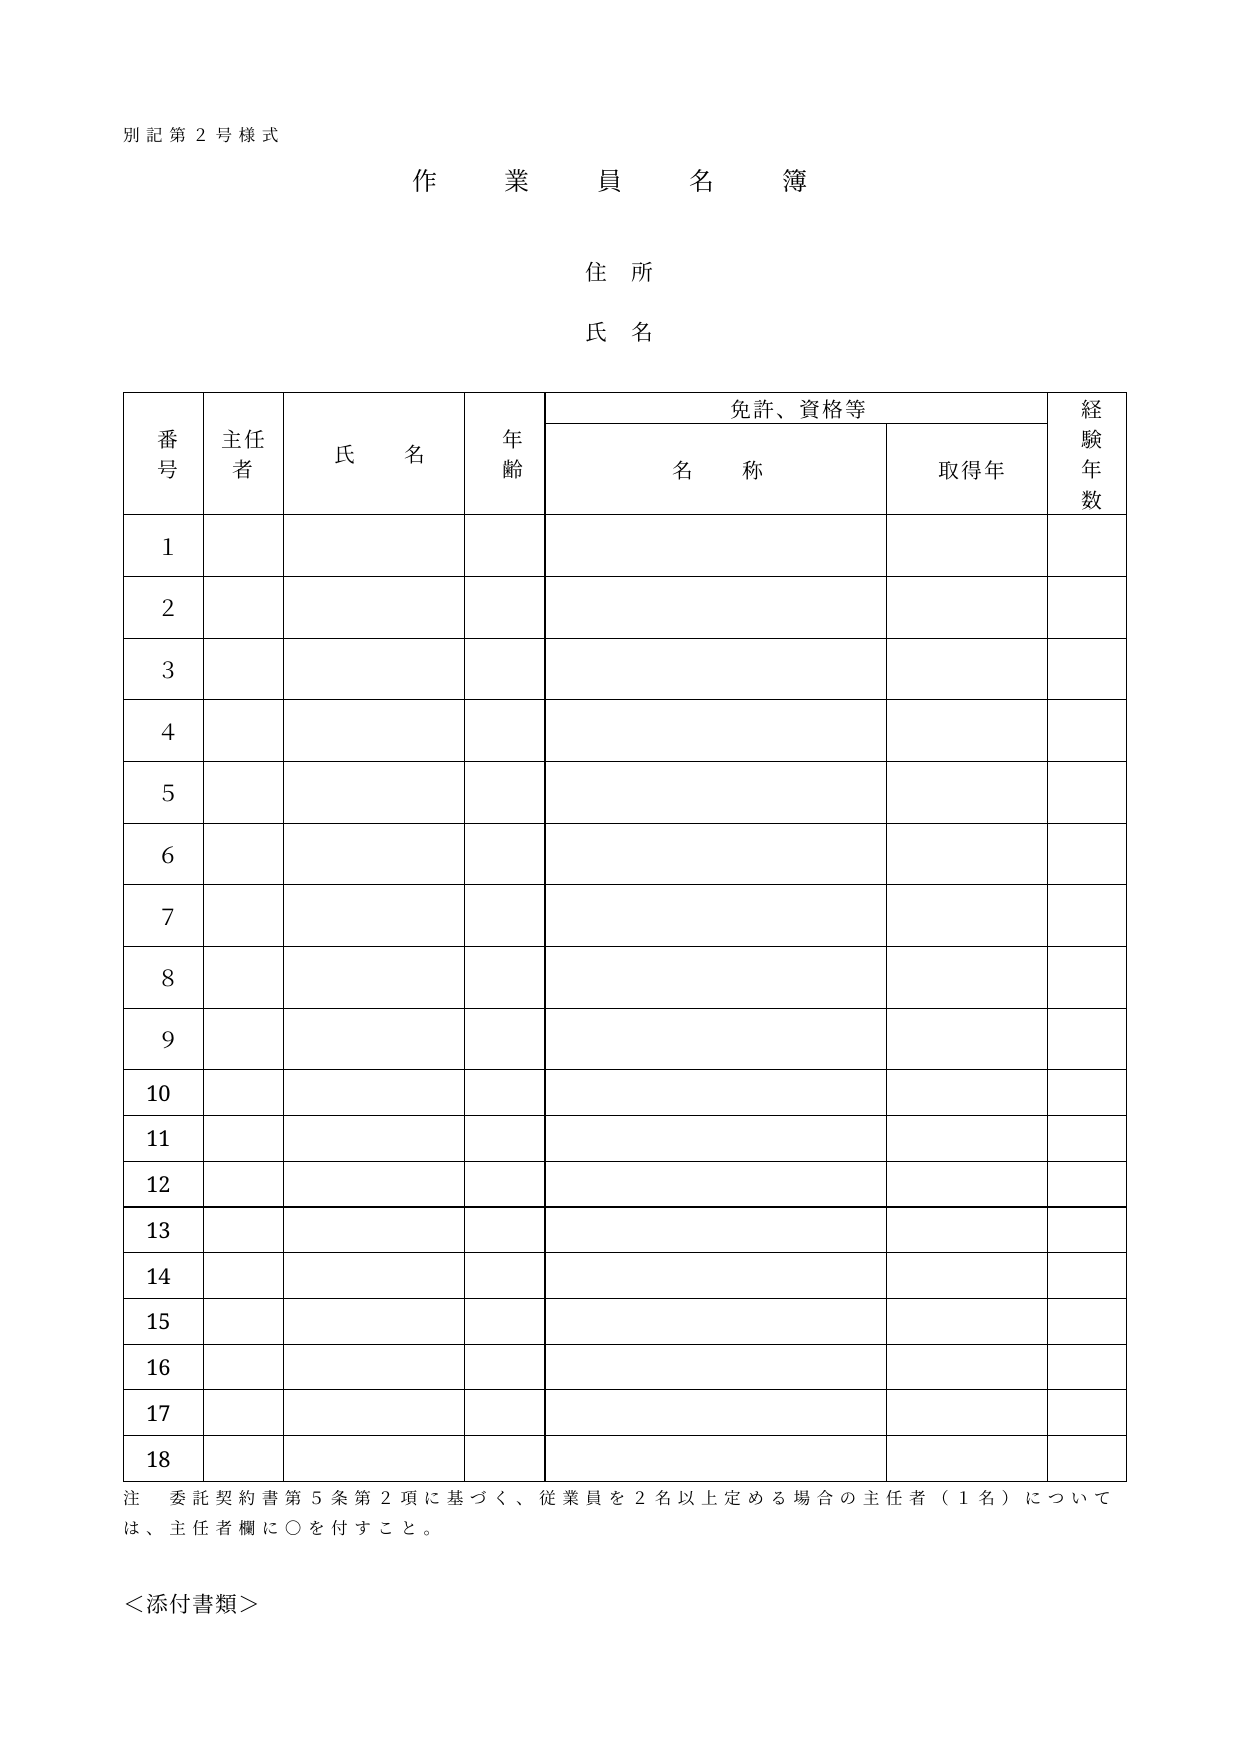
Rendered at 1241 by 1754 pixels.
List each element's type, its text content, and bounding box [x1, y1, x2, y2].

table_cell [887, 1299, 1047, 1344]
table_cell [887, 1162, 1047, 1206]
table_cell [546, 700, 886, 761]
table_cell [204, 577, 283, 638]
table_cell [546, 1070, 886, 1115]
table_cell [284, 1436, 464, 1481]
table_cell [887, 577, 1047, 638]
table_cell [204, 1253, 283, 1298]
table_cell [465, 700, 544, 761]
table_cell [465, 1390, 544, 1435]
table_cell [1048, 1009, 1126, 1069]
table_cell [465, 577, 544, 638]
table_cell [887, 700, 1047, 761]
table_cell [1048, 1208, 1126, 1252]
table_header 免許、資格等 [546, 393, 1047, 423]
table_cell [887, 762, 1047, 823]
table_cell [204, 885, 283, 946]
table_cell [284, 1345, 464, 1389]
table_cell [546, 639, 886, 699]
table_cell [1048, 1345, 1126, 1389]
table_cell ６ [124, 824, 203, 884]
table_cell [546, 577, 886, 638]
table_cell [284, 515, 464, 576]
table_cell [204, 1299, 283, 1344]
table_cell [546, 1345, 886, 1389]
table_cell [887, 1436, 1047, 1481]
table_cell [546, 947, 886, 1008]
table_cell [1048, 824, 1126, 884]
table_cell [204, 762, 283, 823]
table_cell [465, 1253, 544, 1298]
table_cell [204, 1162, 283, 1206]
table_cell [204, 824, 283, 884]
table_cell ５ [124, 762, 203, 823]
table_cell [887, 1009, 1047, 1069]
table_cell [1048, 762, 1126, 823]
table_cell [204, 1116, 283, 1161]
table_cell [887, 1070, 1047, 1115]
text 別記第２号様式 [123, 119, 1117, 149]
table_cell 14 [124, 1253, 203, 1298]
table_cell [1048, 885, 1126, 946]
table_header 氏 名 [284, 393, 464, 514]
table_cell 17 [124, 1390, 203, 1435]
table_cell 18 [124, 1436, 203, 1481]
table_cell [465, 824, 544, 884]
table_cell 名 称 [546, 424, 886, 514]
table_cell [284, 577, 464, 638]
text 注 委託契約書第５条第２項に基づく、従業員を２名以上定める場合の主任者（１名）については、主任者欄に○を付すこと。 [123, 1482, 1117, 1542]
table_cell ３ [124, 639, 203, 699]
table_cell [284, 1253, 464, 1298]
table_cell [284, 1116, 464, 1161]
table_cell [284, 639, 464, 699]
text 氏 名 [123, 301, 1117, 362]
table_cell [465, 1116, 544, 1161]
table_cell [546, 1116, 886, 1161]
table_cell 16 [124, 1345, 203, 1389]
table_cell [204, 1208, 283, 1252]
table_cell [284, 762, 464, 823]
table_cell [204, 947, 283, 1008]
table_cell [887, 1208, 1047, 1252]
text ＜添付書類＞ [123, 1573, 1117, 1633]
table_cell [284, 885, 464, 946]
table_cell ８ [124, 947, 203, 1008]
text 住 所 [123, 240, 1117, 301]
table_cell [546, 1162, 886, 1206]
table_cell [1048, 577, 1126, 638]
table_cell [204, 1390, 283, 1435]
table_cell [887, 1390, 1047, 1435]
table_cell [465, 1162, 544, 1206]
table_cell [465, 762, 544, 823]
table_cell [1048, 1116, 1126, 1161]
table_cell [284, 1208, 464, 1252]
table_cell [887, 1345, 1047, 1389]
table_cell [204, 700, 283, 761]
table_cell 取得年 [887, 424, 1047, 514]
table_cell [546, 1436, 886, 1481]
table_cell 13 [124, 1208, 203, 1252]
table_cell [284, 1070, 464, 1115]
table_cell [546, 515, 886, 576]
table_cell [1048, 700, 1126, 761]
table_cell [1048, 947, 1126, 1008]
table_cell [887, 1116, 1047, 1161]
table_cell [284, 1299, 464, 1344]
table_cell [465, 885, 544, 946]
table_header 年齢 [465, 393, 544, 514]
table_cell [465, 639, 544, 699]
table_header 番号 [124, 393, 203, 514]
table_cell [887, 515, 1047, 576]
table_cell [887, 947, 1047, 1008]
table_cell ２ [124, 577, 203, 638]
table_cell [546, 885, 886, 946]
table_cell [465, 515, 544, 576]
table_cell [1048, 1162, 1126, 1206]
table_cell [887, 639, 1047, 699]
table_cell [546, 1208, 886, 1252]
table_header 経験年数 [1048, 393, 1126, 514]
table_cell [465, 1009, 544, 1069]
table_cell [465, 1299, 544, 1344]
table_cell [887, 824, 1047, 884]
table_cell 10 [124, 1070, 203, 1115]
table_cell [284, 947, 464, 1008]
table_cell [546, 824, 886, 884]
table_cell [465, 1436, 544, 1481]
table_cell [546, 1299, 886, 1344]
table_cell [1048, 1070, 1126, 1115]
table_cell [284, 1009, 464, 1069]
table_cell [465, 1070, 544, 1115]
table_cell [204, 1436, 283, 1481]
table_cell [284, 824, 464, 884]
table_cell [546, 1009, 886, 1069]
table_cell [204, 639, 283, 699]
table_cell [1048, 1436, 1126, 1481]
table_header 主任者 [204, 393, 283, 514]
table_cell 11 [124, 1116, 203, 1161]
table_cell [284, 1162, 464, 1206]
table_cell 12 [124, 1162, 203, 1206]
table_cell 15 [124, 1299, 203, 1344]
table_cell [1048, 1390, 1126, 1435]
table_cell [465, 1208, 544, 1252]
table_cell [887, 1253, 1047, 1298]
table_cell [204, 1009, 283, 1069]
table_cell [1048, 639, 1126, 699]
table_cell [204, 1070, 283, 1115]
table_cell [204, 515, 283, 576]
table_cell [1048, 515, 1126, 576]
table_cell [1048, 1299, 1126, 1344]
table_cell [204, 1345, 283, 1389]
table_cell [465, 947, 544, 1008]
table_cell [887, 885, 1047, 946]
table_cell [546, 762, 886, 823]
table_cell [546, 1390, 886, 1435]
table_cell [465, 1345, 544, 1389]
table_cell [546, 1253, 886, 1298]
text 作 業 員 名 簿 [123, 149, 1117, 210]
table_cell [1048, 1253, 1126, 1298]
table_cell ９ [124, 1009, 203, 1069]
table_cell [284, 700, 464, 761]
table_cell ４ [124, 700, 203, 761]
table_cell ７ [124, 885, 203, 946]
table_cell [284, 1390, 464, 1435]
table_cell １ [124, 515, 203, 576]
